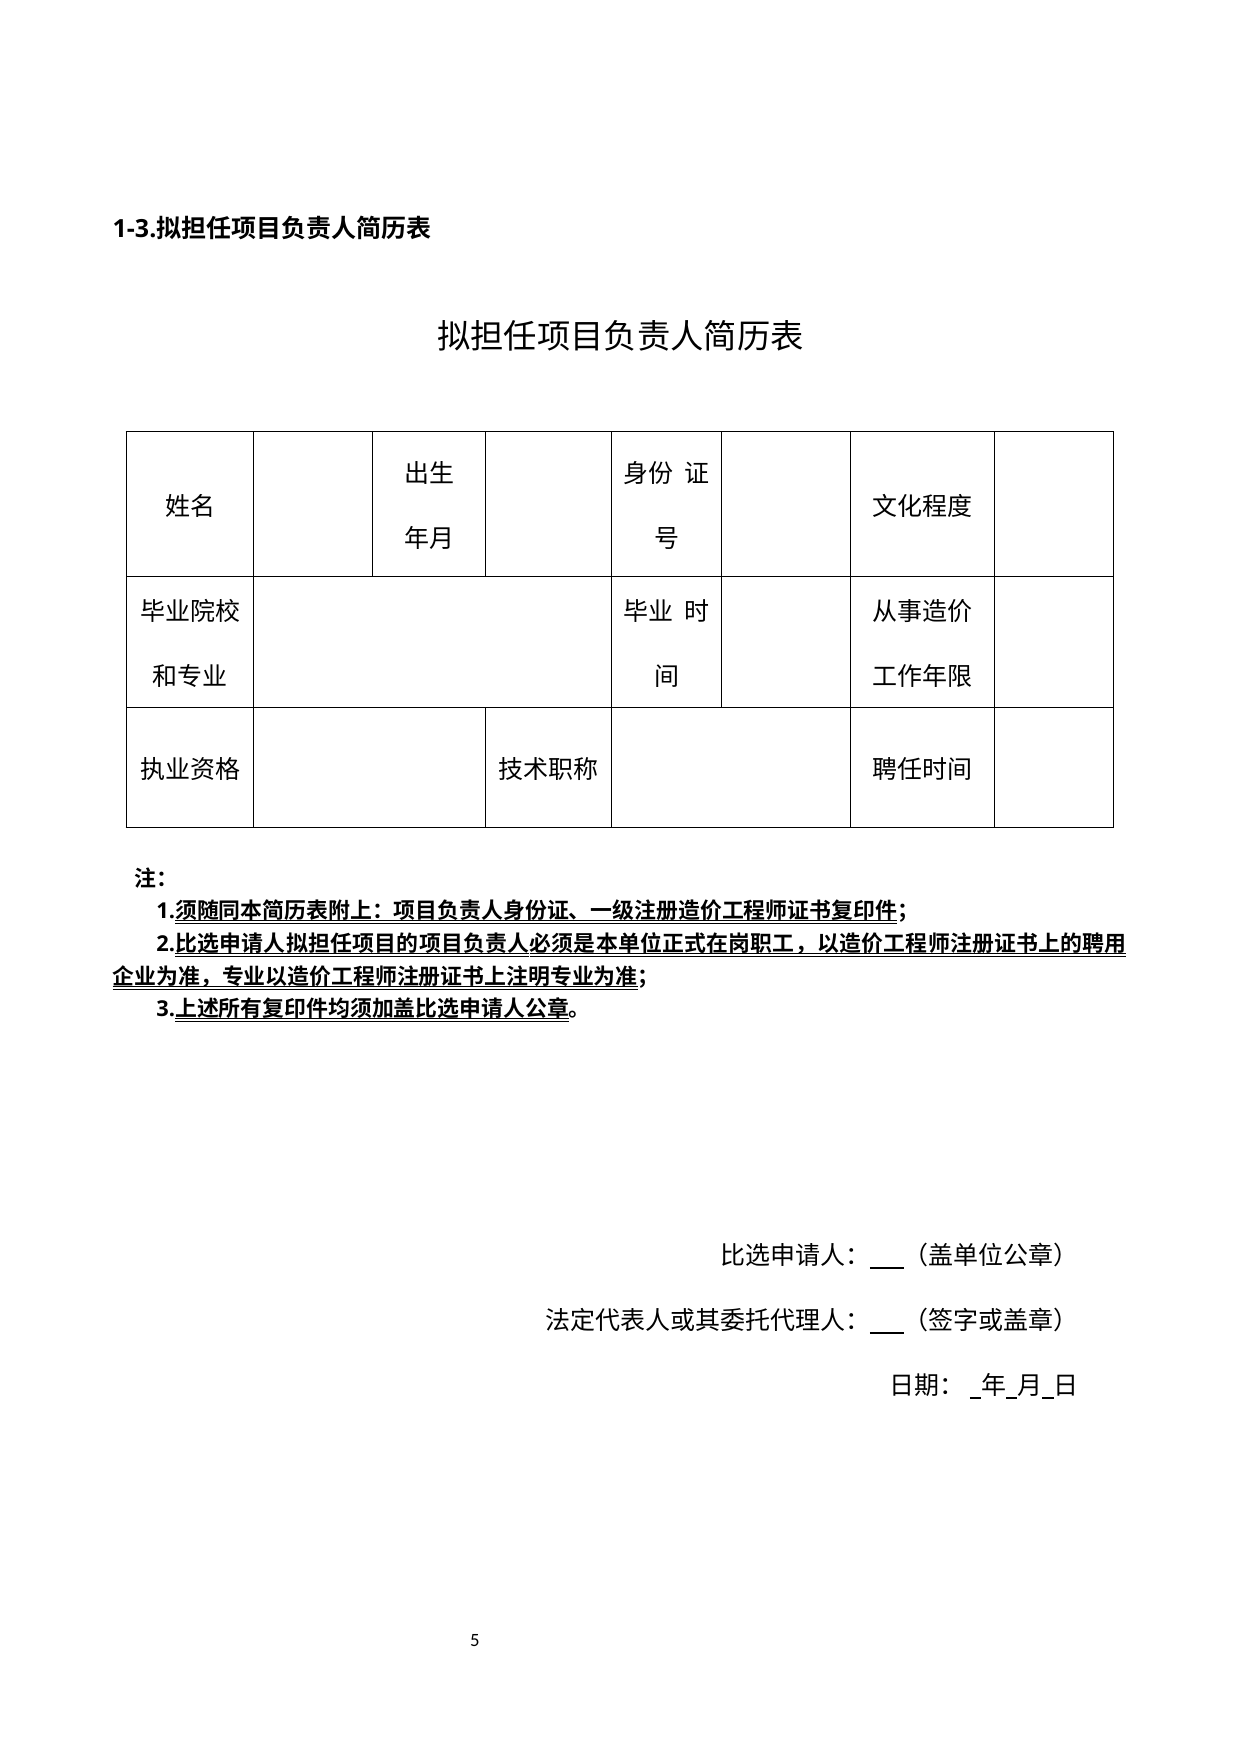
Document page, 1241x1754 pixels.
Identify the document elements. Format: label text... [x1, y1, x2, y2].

table_cell [995, 577, 1113, 707]
text 注： [112, 861, 1128, 893]
table_cell [995, 708, 1113, 827]
text 3.上述所有复印件均须加盖比选申请人公章。 [112, 991, 1128, 1023]
table_header [995, 432, 1113, 576]
table_cell 毕业 时间 [612, 577, 721, 707]
text 比选申请人： （盖单位公章） [112, 1221, 1078, 1286]
text 1.须随同本简历表附上：项目负责人身份证、一级注册造价工程师证书复印件； [112, 893, 1128, 926]
table_cell 执业资格 [127, 708, 253, 827]
table_header 文化程度 [851, 432, 994, 576]
table_header [722, 432, 850, 576]
table_header 身份 证号 [612, 432, 721, 576]
table_header 姓名 [127, 432, 253, 576]
table_cell 聘任时间 [851, 708, 994, 827]
text 2.比选申请人拟担任项目的项目负责人必须是本单位正式在岗职工，以造价工程师注册证书上的聘用企业为准，专业以造价工程师注册证书上注明专业为准； [112, 926, 1128, 991]
text 1-3.拟担任项目负责人简历表 [112, 194, 1128, 259]
table_cell [612, 708, 850, 827]
table_header [254, 432, 372, 576]
table_header [486, 432, 611, 576]
table_cell [254, 577, 611, 707]
table_cell [722, 577, 850, 707]
text 拟担任项目负责人简历表 [112, 301, 1128, 366]
table_header 出生 年月 [373, 432, 485, 576]
table_cell 毕业院校 和专业 [127, 577, 253, 707]
text 法定代表人或其委托代理人： （签字或盖章） [112, 1286, 1078, 1351]
table_cell 技术职称 [486, 708, 611, 827]
text 日期： 年 月 日 [112, 1351, 1078, 1416]
table_cell [254, 708, 485, 827]
table_cell 从事造价工作年限 [851, 577, 994, 707]
